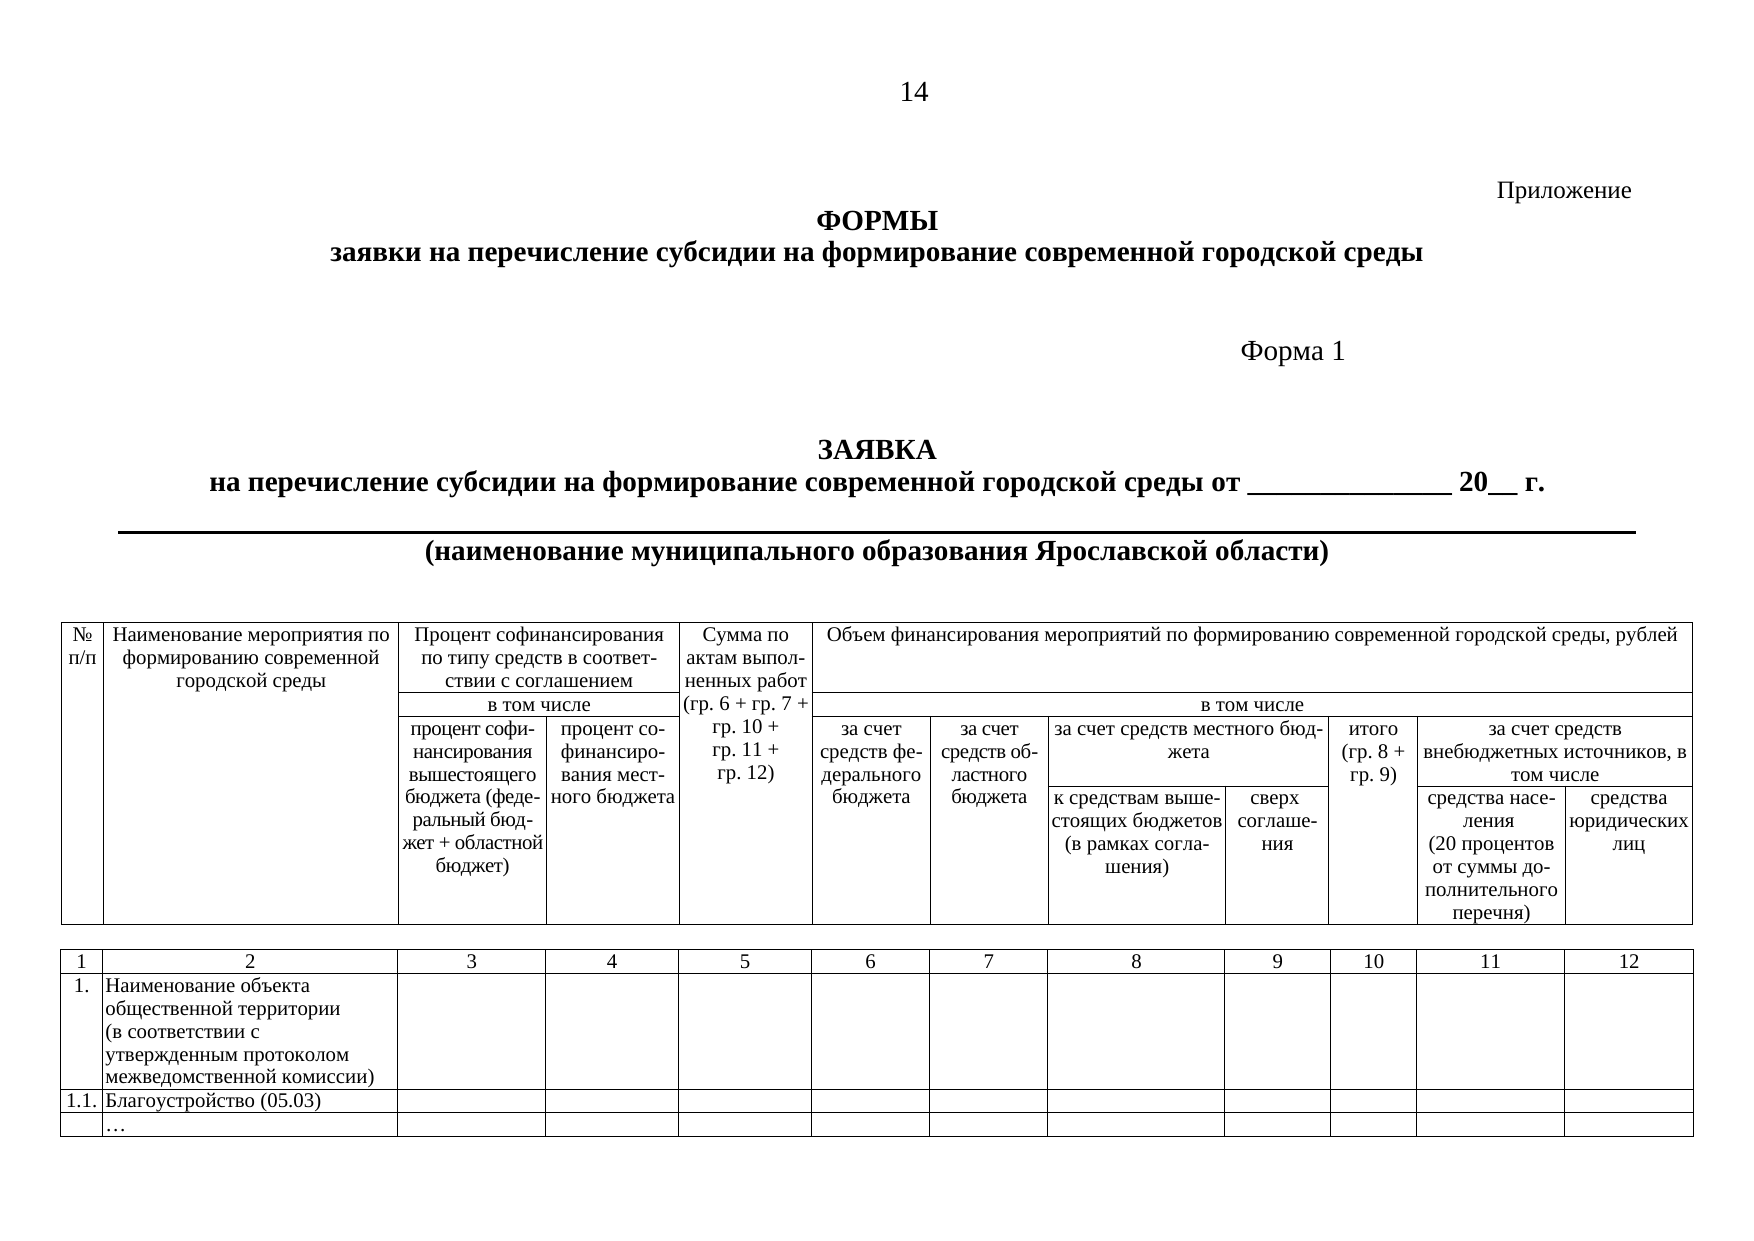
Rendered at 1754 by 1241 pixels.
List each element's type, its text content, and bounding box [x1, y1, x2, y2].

table_header 10 [1331, 950, 1416, 973]
table_cell [1565, 974, 1693, 1088]
table_cell [812, 1090, 929, 1112]
text (наименование муниципального образования Ярославской области) [118, 534, 1636, 566]
text заявки на перечисление субсидии на формирование современной городской среды [118, 236, 1636, 268]
table_cell процент софинансирования местного бюджета [547, 717, 679, 924]
text ФОРМЫ [118, 204, 1636, 236]
table_header 1 [61, 950, 102, 973]
table_header № п/п [62, 623, 103, 924]
table_cell Наименование объекта общественной территории (в соответствии с утвержденным протоколом межведомственной комиссии) [103, 974, 397, 1088]
table_cell [1225, 1090, 1330, 1112]
table_header 9 [1225, 950, 1330, 973]
table_cell [1417, 1113, 1564, 1136]
table_cell … [103, 1113, 397, 1136]
table_cell [1331, 974, 1416, 1088]
table_cell [546, 1113, 678, 1136]
text Форма 1 [1240, 335, 1636, 367]
text ЗАЯВКА [118, 434, 1636, 466]
table_cell [930, 1090, 1047, 1112]
table_header 12 [1565, 950, 1693, 973]
table_cell [812, 1113, 929, 1136]
table_cell [1565, 1090, 1693, 1112]
table_cell сверх соглашения [1226, 787, 1328, 924]
table_header 4 [546, 950, 678, 973]
table_header 2 [103, 950, 397, 973]
table_cell [546, 1090, 678, 1112]
table_header 7 [930, 950, 1047, 973]
table_cell [398, 1113, 545, 1136]
table_cell [1225, 974, 1330, 1088]
table_cell [812, 974, 929, 1088]
table_cell за счет средств местного бюджета [1049, 717, 1328, 786]
table_header Процент софинансирования по типу средств в соответствии с соглашением [399, 623, 679, 692]
table_cell в том числе [399, 693, 679, 716]
table_cell Благоустройство (05.03) [103, 1090, 397, 1112]
table_cell процент софинансирования вышестоящего бюджета (федеральный бюджет + областной бюджет) [399, 717, 546, 924]
table_cell за счет средств федерального бюджета [813, 717, 930, 924]
table_header Наименование мероприятия по формированию современной городской среды [104, 623, 398, 924]
table_cell [398, 1090, 545, 1112]
table_cell [679, 1090, 811, 1112]
table_cell за счет средств внебюджетных источников, в том числе [1418, 717, 1692, 786]
table_cell [679, 1113, 811, 1136]
table_cell [1565, 1113, 1693, 1136]
table_cell [1048, 974, 1224, 1088]
table_cell [930, 974, 1047, 1088]
text Приложение [1240, 177, 1636, 204]
table_header 11 [1417, 950, 1564, 973]
table_cell 1.1. [61, 1090, 102, 1112]
table_cell [1048, 1113, 1224, 1136]
table_header 8 [1048, 950, 1224, 973]
table_cell [61, 1113, 102, 1136]
table_cell за счет средств областного бюджета [931, 717, 1048, 924]
table_cell к средствам вышестоящих бюджетов (в рамках соглашения) [1049, 787, 1225, 924]
table_cell [1417, 974, 1564, 1088]
table_cell [1048, 1090, 1224, 1112]
table_cell [1331, 1113, 1416, 1136]
table_cell [1225, 1113, 1330, 1136]
table_cell итого (гр. 8 + гр. 9) [1329, 717, 1417, 924]
table_cell [398, 974, 545, 1088]
table_header Объем финансирования мероприятий по формированию современной городской среды, рублей [813, 623, 1692, 692]
table_header 3 [398, 950, 545, 973]
table_cell в том числе [813, 693, 1692, 716]
table_cell [679, 974, 811, 1088]
text на перечисление субсидии на формирование современной городской среды от ______________ 20__ г. [118, 466, 1636, 497]
table_cell [1417, 1090, 1564, 1112]
table_cell [1331, 1090, 1416, 1112]
table_cell средства населения (20 процентов от суммы дополнительного перечня) [1418, 787, 1565, 924]
table_cell 1. [61, 974, 102, 1088]
table_header 6 [812, 950, 929, 973]
table_header Сумма по актам выполненных работ (гр. 6 + гр. 7 + гр. 10 + гр. 11 + гр. 12) [680, 623, 812, 924]
table_header 5 [679, 950, 811, 973]
table_cell [546, 974, 678, 1088]
table_cell [930, 1113, 1047, 1136]
table_cell средства юридических лиц [1566, 787, 1692, 924]
